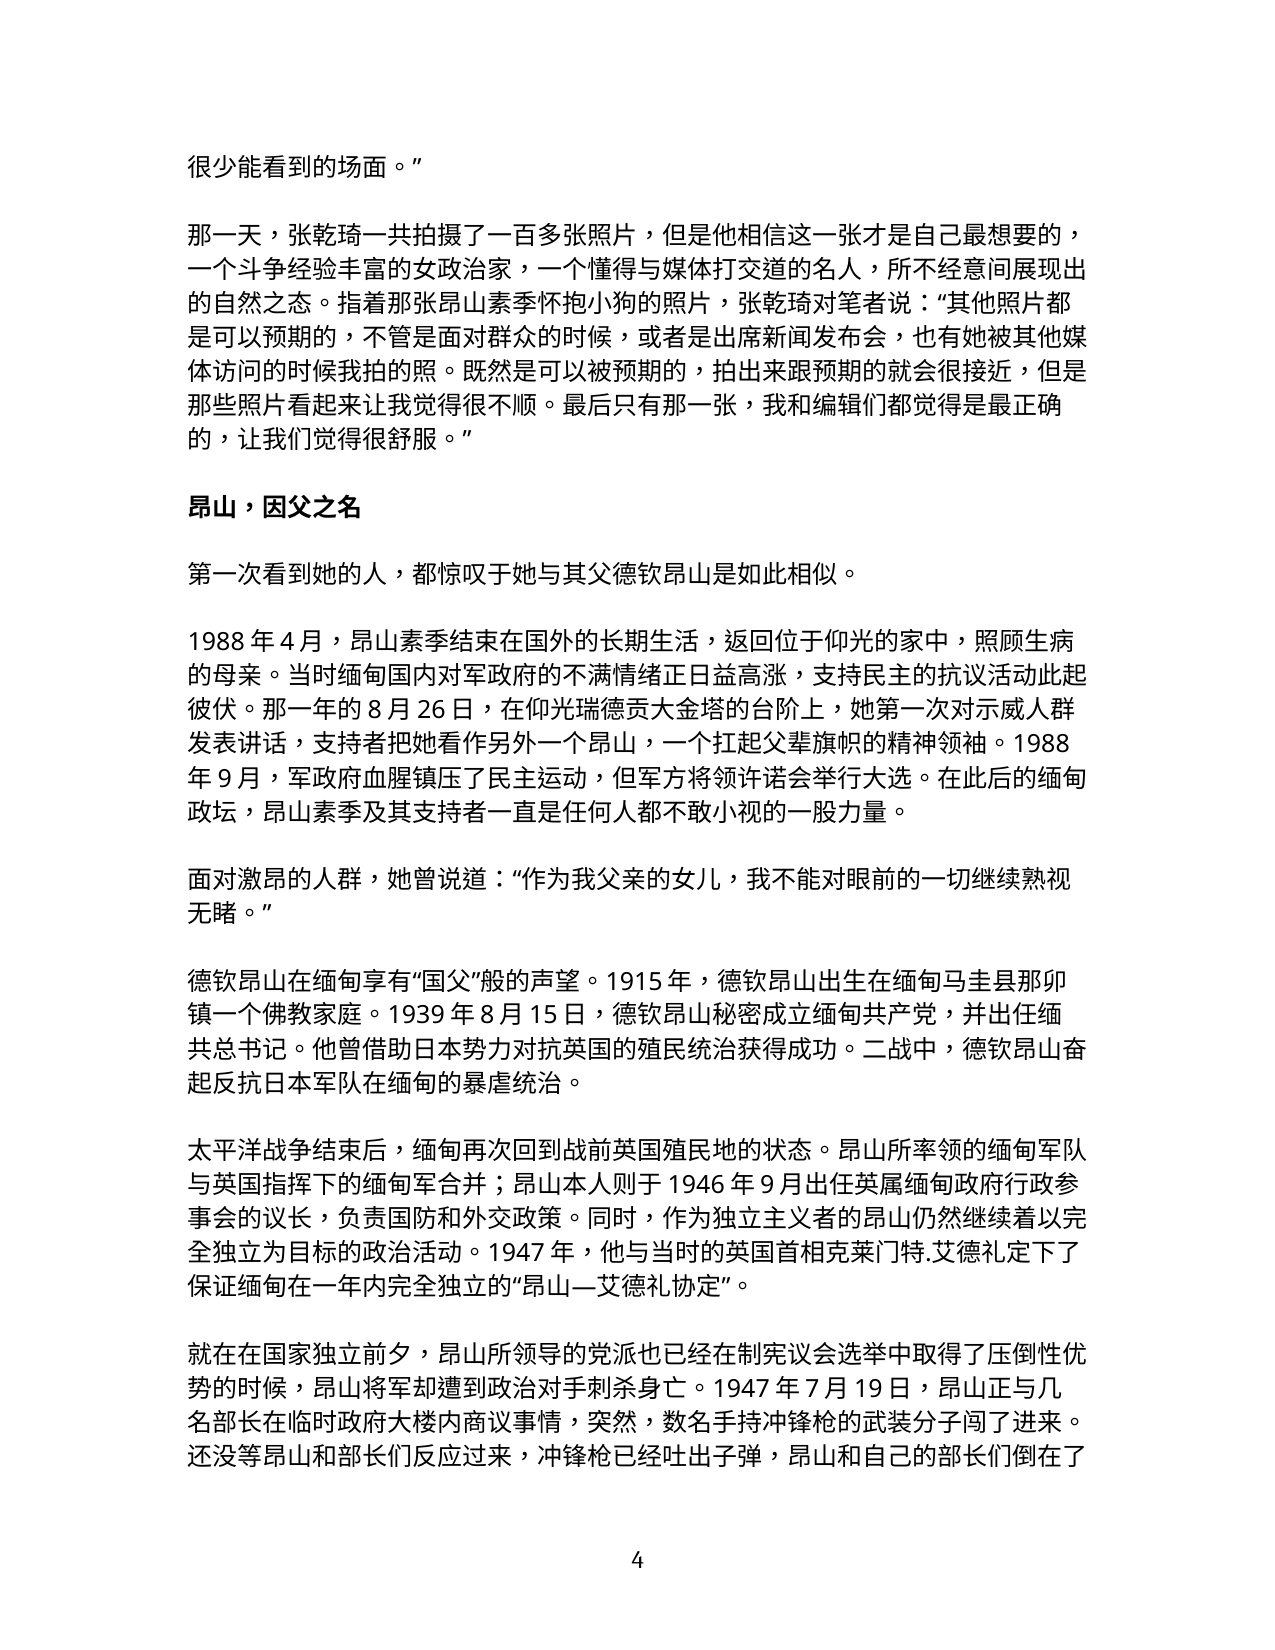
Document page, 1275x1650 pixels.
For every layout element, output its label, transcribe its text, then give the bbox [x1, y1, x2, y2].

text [187, 150, 1087, 184]
text 面对激昂的人群，她曾说道：“作为我父亲的女儿，我不能对眼前的一切继续熟视无睹。” [187, 862, 1087, 930]
text 德钦昂山在缅甸享有“国父”般的声望。1915年，德钦昂山出生在缅甸马圭县那卯镇一个佛教家庭。1939年8月15日，德钦昂山秘密成立缅甸共产党，并出任缅共总书记。他曾借助日本势力对抗英国的殖民统治获得成功。二战中，德钦昂山奋起反抗日本军队在缅甸的暴虐统治。 [187, 963, 1087, 1099]
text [187, 1336, 1087, 1473]
text 第一次看到她的人，都惊叹于她与其父德钦昂山是如此相似。 [187, 557, 1087, 591]
text 1988年4月，昂山素季结束在国外的长期生活，返回位于仰光的家中，照顾生病的母亲。当时缅甸国内对军政府的不满情绪正日益高涨，支持民主的抗议活动此起彼伏。那一年的8月26日，在仰光瑞德贡大金塔的台阶上，她第一次对示威人群发表讲话，支持者把她看作另外一个昂山，一个扛起父辈旗帜的精神领袖。1988年9月，军政府血腥镇压了民主运动，但军方将领许诺会举行大选。在此后的缅甸政坛，昂山素季及其支持者一直是任何人都不敢小视的一股力量。 [187, 624, 1087, 828]
text 昂山，因父之名 [187, 489, 1087, 523]
text 太平洋战争结束后，缅甸再次回到战前英国殖民地的状态。昂山所率领的缅甸军队与英国指挥下的缅甸军合并；昂山本人则于1946年9月出任英属缅甸政府行政参事会的议长，负责国防和外交政策。同时，作为独立主义者的昂山仍然继续着以完全独立为目标的政治活动。1947年，他与当时的英国首相克莱门特.艾德礼定下了保证缅甸在一年内完全独立的“昂山—艾德礼协定”。 [187, 1133, 1087, 1303]
text 那一天，张乾琦一共拍摄了一百多张照片，但是他相信这一张才是自己最想要的，一个斗争经验丰富的女政治家，一个懂得与媒体打交道的名人，所不经意间展现出的自然之态。指着那张昂山素季怀抱小狗的照片，张乾琦对笔者说：“其他照片都是可以预期的，不管是面对群众的时候，或者是出席新闻发布会，也有她被其他媒体访问的时候我拍的照。既然是可以被预期的，拍出来跟预期的就会很接近，但是那些照片看起来让我觉得很不顺。最后只有那一张，我和编辑们都觉得是最正确的，让我们觉得很舒服。” [187, 217, 1087, 456]
